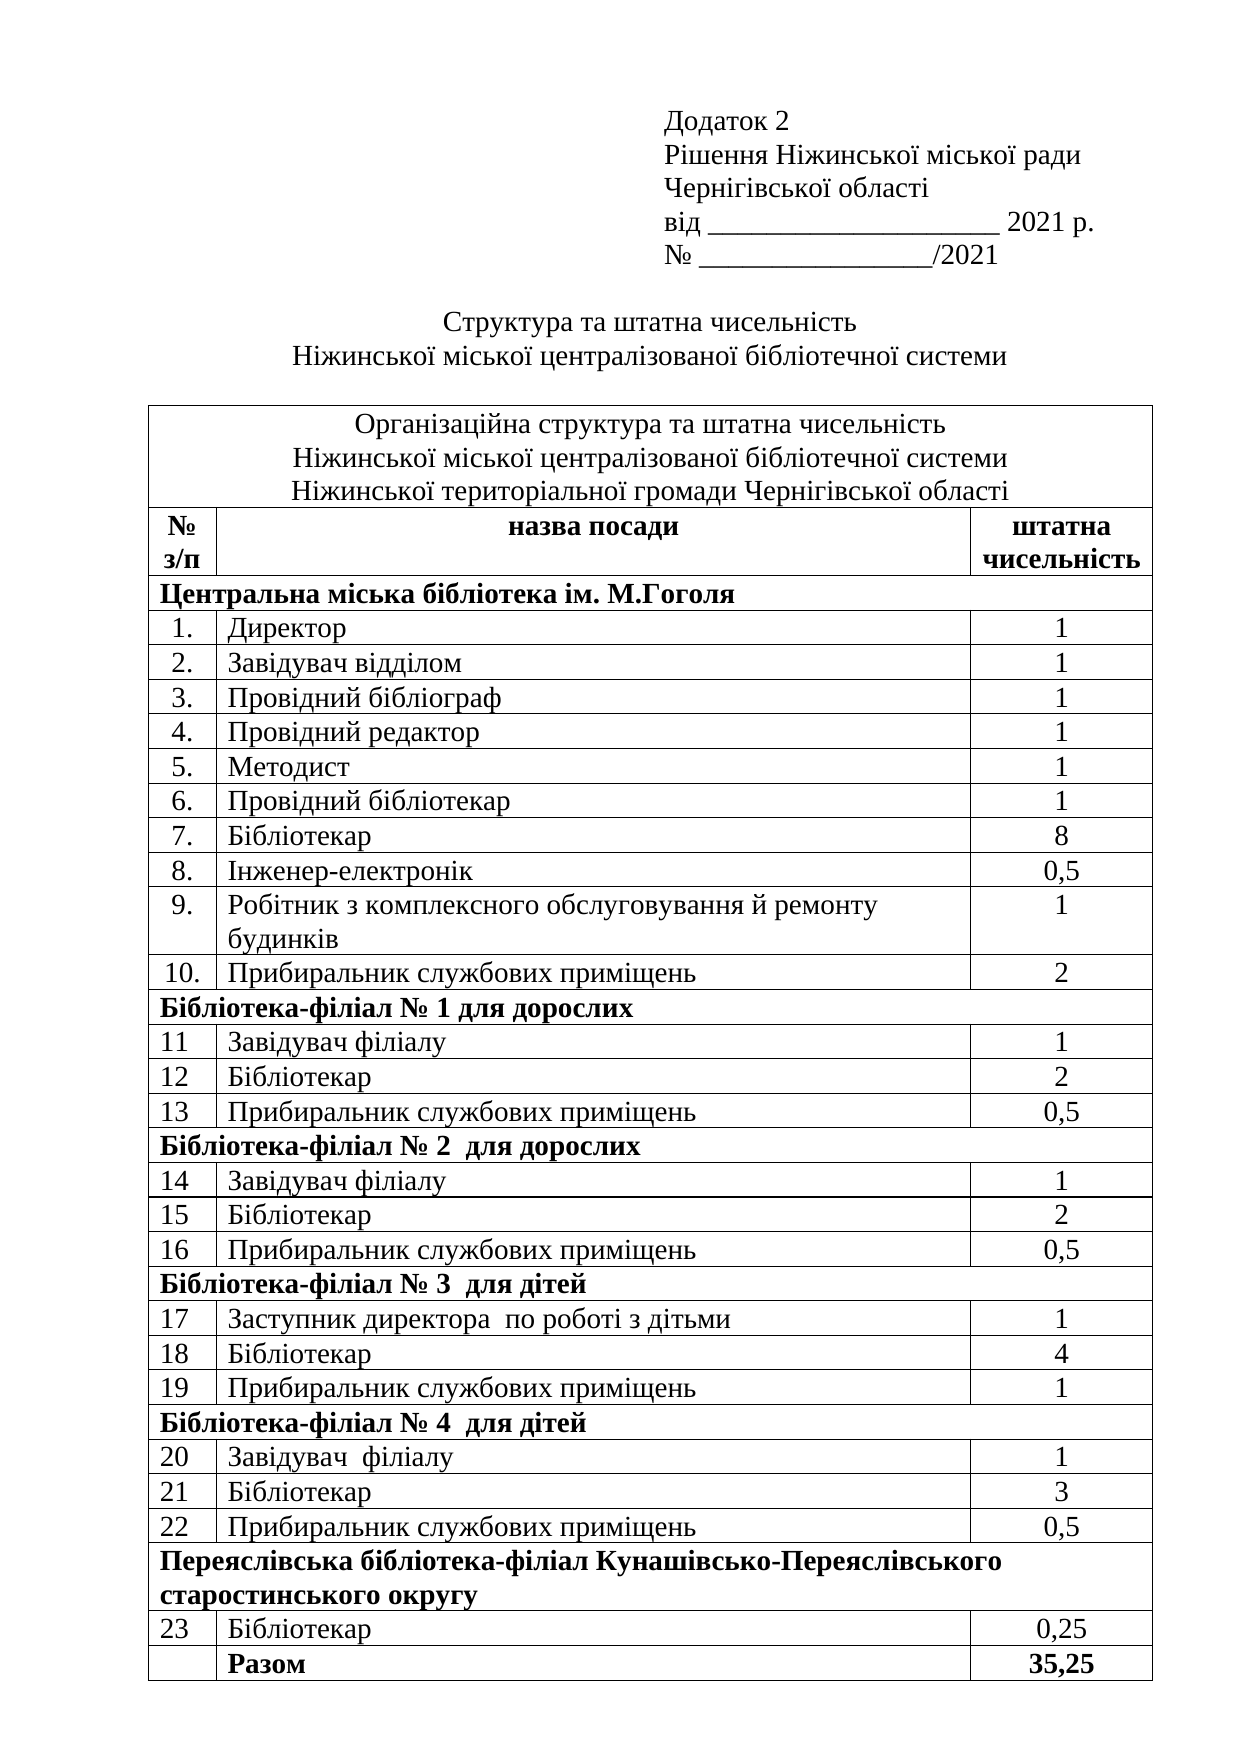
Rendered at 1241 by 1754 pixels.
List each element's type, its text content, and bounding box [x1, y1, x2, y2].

table_cell 6. [149, 784, 216, 817]
table_cell 1 [971, 1025, 1152, 1058]
table_cell Інженер-електронік [217, 853, 970, 886]
table_cell 1 [971, 714, 1152, 748]
table_cell 1 [971, 1440, 1152, 1473]
table_cell 0,5 [971, 853, 1152, 886]
text Рішення Ніжинської міської ради [590, 137, 1152, 170]
table_cell 3 [971, 1474, 1152, 1508]
table_cell 18 [149, 1336, 216, 1369]
text від ____________________ 2021 р. [590, 204, 1152, 237]
table_cell 19 [149, 1370, 216, 1404]
table_cell 20 [149, 1440, 216, 1473]
table_cell Завідувач філіалу [217, 1440, 970, 1473]
text Ніжинської міської централізованої бібліотечної системи [148, 338, 1152, 372]
table_cell 1 [971, 1163, 1152, 1196]
table_cell 8 [971, 818, 1152, 852]
table_cell 1 [971, 749, 1152, 782]
table_cell 4 [971, 1336, 1152, 1369]
table_cell 4. [149, 714, 216, 748]
table_cell Робітник з комплексного обслуговування й ремонту будинків [217, 887, 970, 954]
table_cell Бібліотекар [217, 1611, 970, 1645]
table_cell Бібліотекар [217, 1059, 970, 1093]
table_cell 0,5 [971, 1509, 1152, 1542]
table_cell 21 [149, 1474, 216, 1508]
table_cell Заступник директора по роботі з дітьми [217, 1301, 970, 1335]
table_cell 1 [971, 611, 1152, 644]
table_cell 1. [149, 611, 216, 644]
table_cell 2 [971, 955, 1152, 989]
table_cell назва посади [217, 508, 970, 575]
table_cell Провідний бібліотекар [217, 784, 970, 817]
table_cell 9. [149, 887, 216, 954]
table_cell Бібліотекар [217, 818, 970, 852]
table_cell Прибиральник службових приміщень [217, 1509, 970, 1542]
table_cell 22 [149, 1509, 216, 1542]
table_cell 2. [149, 645, 216, 679]
table_cell 1 [971, 784, 1152, 817]
table_cell 10. [149, 955, 216, 989]
table_cell Завідувач філіалу [217, 1163, 970, 1196]
text № ________________/2021 [590, 237, 1152, 271]
table_cell 3. [149, 680, 216, 713]
table_cell 2 [971, 1198, 1152, 1231]
table_cell 16 [149, 1232, 216, 1266]
table_cell [149, 1646, 216, 1679]
table_cell 7. [149, 818, 216, 852]
table_cell 23 [149, 1611, 216, 1645]
table_cell 5. [149, 749, 216, 782]
table_cell 1 [971, 680, 1152, 713]
table_cell Провідний редактор [217, 714, 970, 748]
text Чернігівської області [590, 170, 1152, 204]
table_cell 1 [971, 1301, 1152, 1335]
table_cell Бібліотека-філіал № 4 для дітей [149, 1405, 1152, 1438]
table_cell Провідний бібліограф [217, 680, 970, 713]
table_cell Бібліотекар [217, 1198, 970, 1231]
table_cell Центральна міська бібліотека ім. М.Гоголя [149, 576, 1152, 609]
table_cell 0,25 [971, 1611, 1152, 1645]
table_cell Переяслівська бібліотека-філіал Кунашівсько-Переяслівського старостинського округу [149, 1543, 1152, 1610]
table_header Організаційна структура та штатна чисельність Ніжинської міської централізованої бібліотечної системи Ніжинської територіальної громади Чернігівської області [149, 406, 1152, 507]
text Структура та штатна чисельність [148, 304, 1152, 338]
table_cell Прибиральник службових приміщень [217, 1232, 970, 1266]
text Додаток 2 [148, 103, 1189, 137]
table_cell 1 [971, 645, 1152, 679]
table_cell 14 [149, 1163, 216, 1196]
table_cell 0,5 [971, 1232, 1152, 1266]
table_cell Завідувач відділом [217, 645, 970, 679]
table_cell Завідувач філіалу [217, 1025, 970, 1058]
table_cell 17 [149, 1301, 216, 1335]
table_cell 1 [971, 887, 1152, 954]
table_cell Прибиральник службових приміщень [217, 955, 970, 989]
table_cell 15 [149, 1198, 216, 1231]
table_cell Прибиральник службових приміщень [217, 1094, 970, 1127]
table_cell Бібліотека-філіал № 1 для дорослих [149, 990, 1152, 1023]
table_cell 11 [149, 1025, 216, 1058]
table_cell штатна чисельність [971, 508, 1152, 575]
table_cell 0,5 [971, 1094, 1152, 1127]
table_cell Бібліотекар [217, 1474, 970, 1508]
table_cell Бібліотека-філіал № 2 для дорослих [149, 1128, 1152, 1162]
table_cell Бібліотека-філіал № 3 для дітей [149, 1267, 1152, 1300]
table_cell 35,25 [971, 1646, 1152, 1679]
table_cell Методист [217, 749, 970, 782]
table_cell 8. [149, 853, 216, 886]
table_cell № з/п [149, 508, 216, 575]
table_cell Прибиральник службових приміщень [217, 1370, 970, 1404]
table_cell 13 [149, 1094, 216, 1127]
table_cell 2 [971, 1059, 1152, 1093]
table_cell Разом [217, 1646, 970, 1679]
table_cell Бібліотекар [217, 1336, 970, 1369]
table_cell 12 [149, 1059, 216, 1093]
table_cell Директор [217, 611, 970, 644]
table_cell 1 [971, 1370, 1152, 1404]
